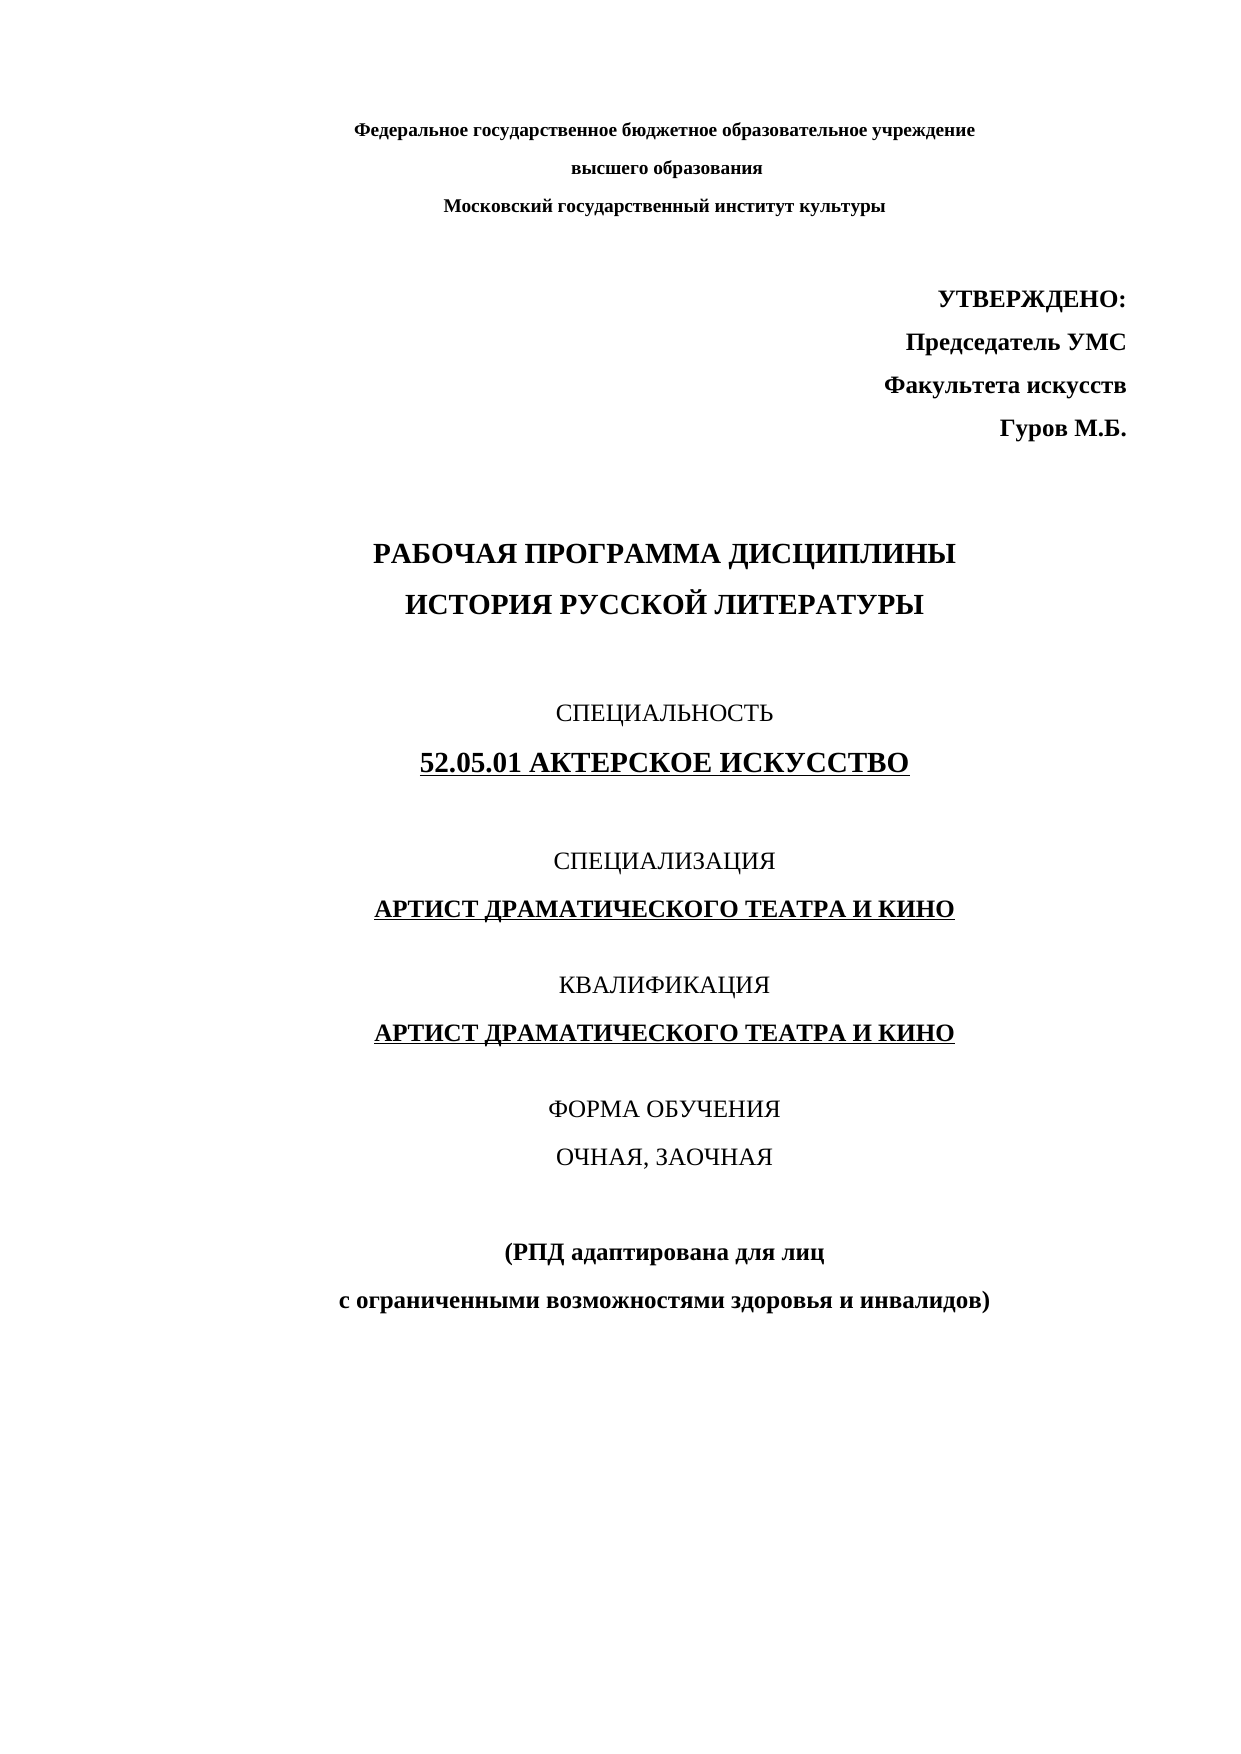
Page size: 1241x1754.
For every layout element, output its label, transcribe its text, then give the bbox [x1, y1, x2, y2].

text Московский государственный институт культуры [177, 195, 1152, 233]
text КВАЛИФИКАЦИЯ [177, 970, 1152, 999]
text ИСТОРИЯ РУССКОЙ ЛИТЕРАТУРЫ [177, 587, 1152, 621]
text 52.05.01 АКТЕРСКОЕ ИСКУССТВО [177, 746, 1152, 779]
text Федеральное государственное бюджетное образовательное учреждение [177, 118, 1152, 156]
text АРТИСТ ДРАМАТИЧЕСКОГО ТЕАТРА И КИНО [177, 1018, 1152, 1047]
text СПЕЦИАЛЬНОСТЬ [177, 698, 1152, 727]
text с ограниченными возможностями здоровья и инвалидов) [177, 1285, 1152, 1314]
text РАБОЧАЯ ПРОГРАММА ДИСЦИПЛИНЫ [177, 537, 1152, 570]
text ОЧНАЯ, ЗАОЧНАЯ [177, 1142, 1152, 1171]
text высшего образования [177, 156, 1152, 195]
text АРТИСТ ДРАМАТИЧЕСКОГО ТЕАТРА И КИНО [177, 894, 1152, 922]
text СПЕЦИАЛИЗАЦИЯ [177, 846, 1152, 875]
text ФОРМА ОБУЧЕНИЯ [177, 1094, 1152, 1123]
text (РПД адаптирована для лиц [177, 1237, 1152, 1266]
